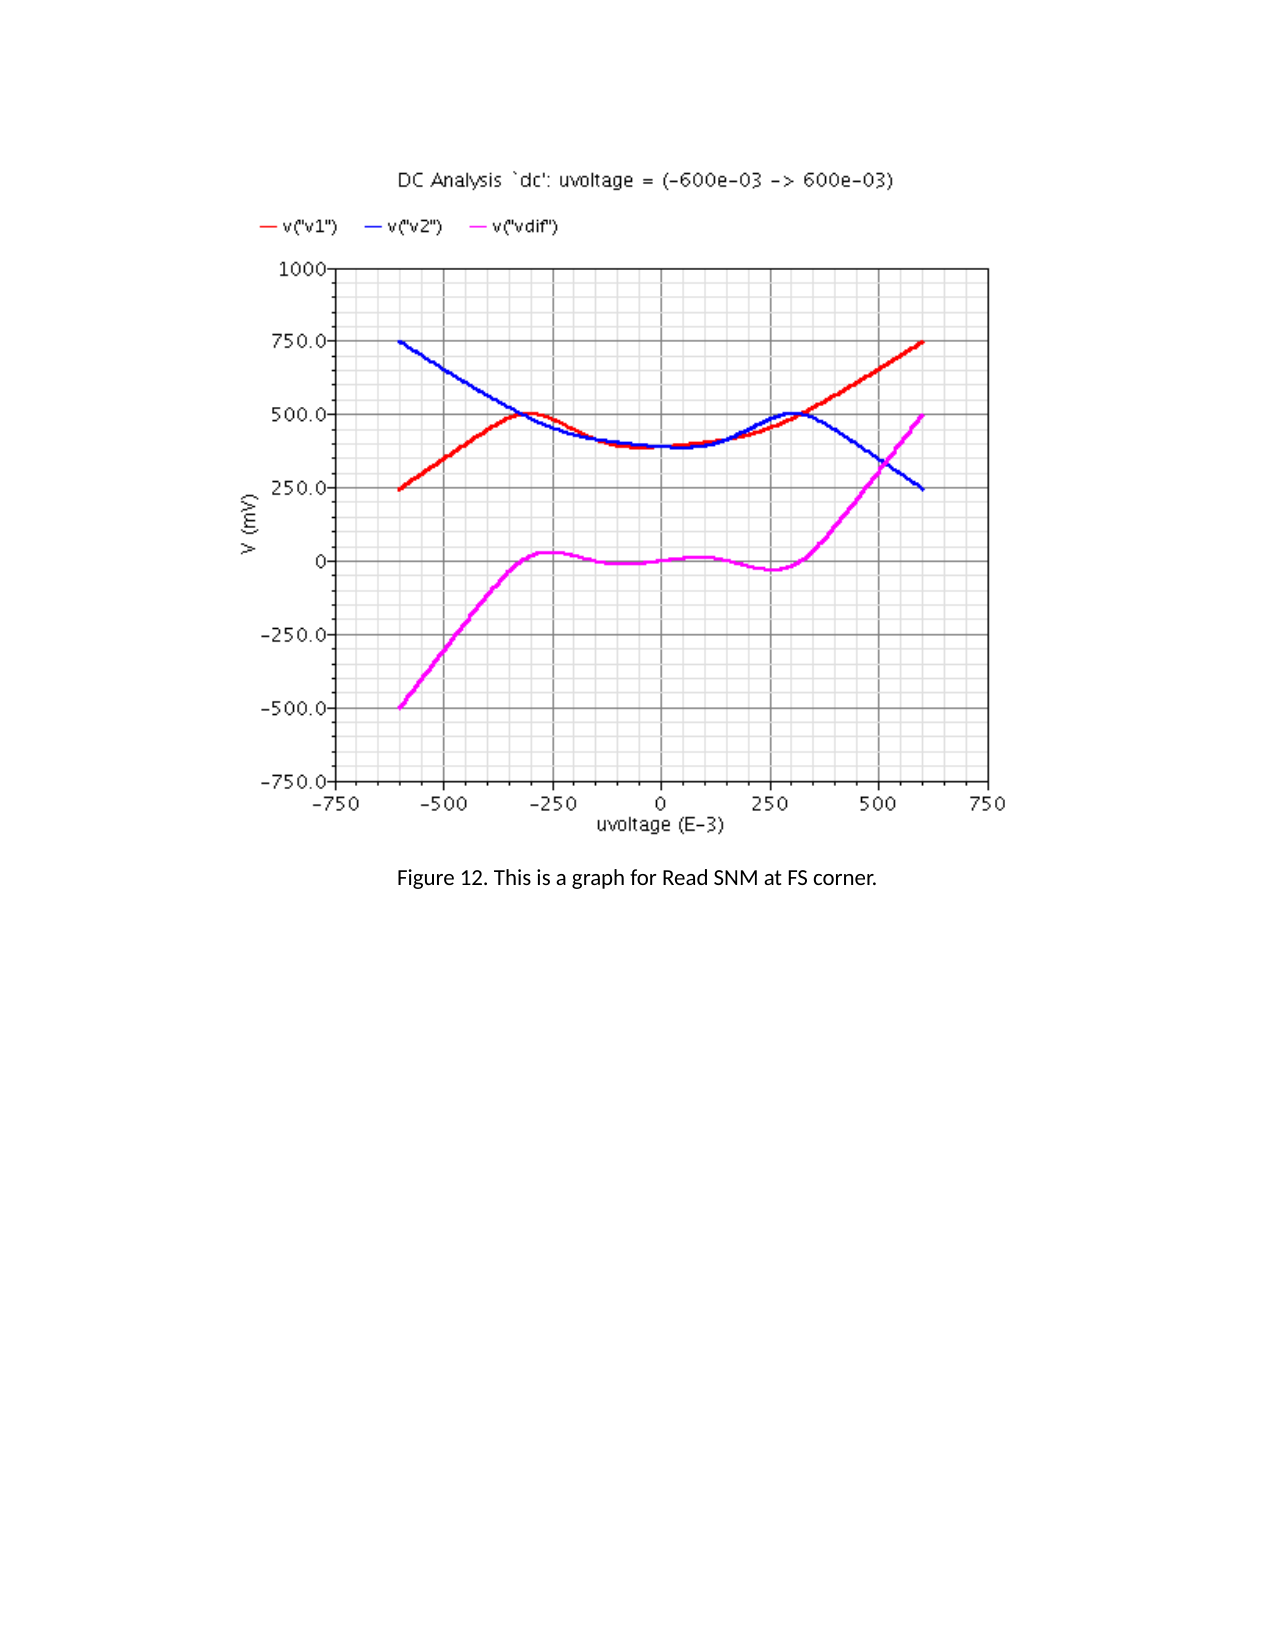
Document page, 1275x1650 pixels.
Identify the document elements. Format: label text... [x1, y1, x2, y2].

picture [221, 159, 1066, 850]
